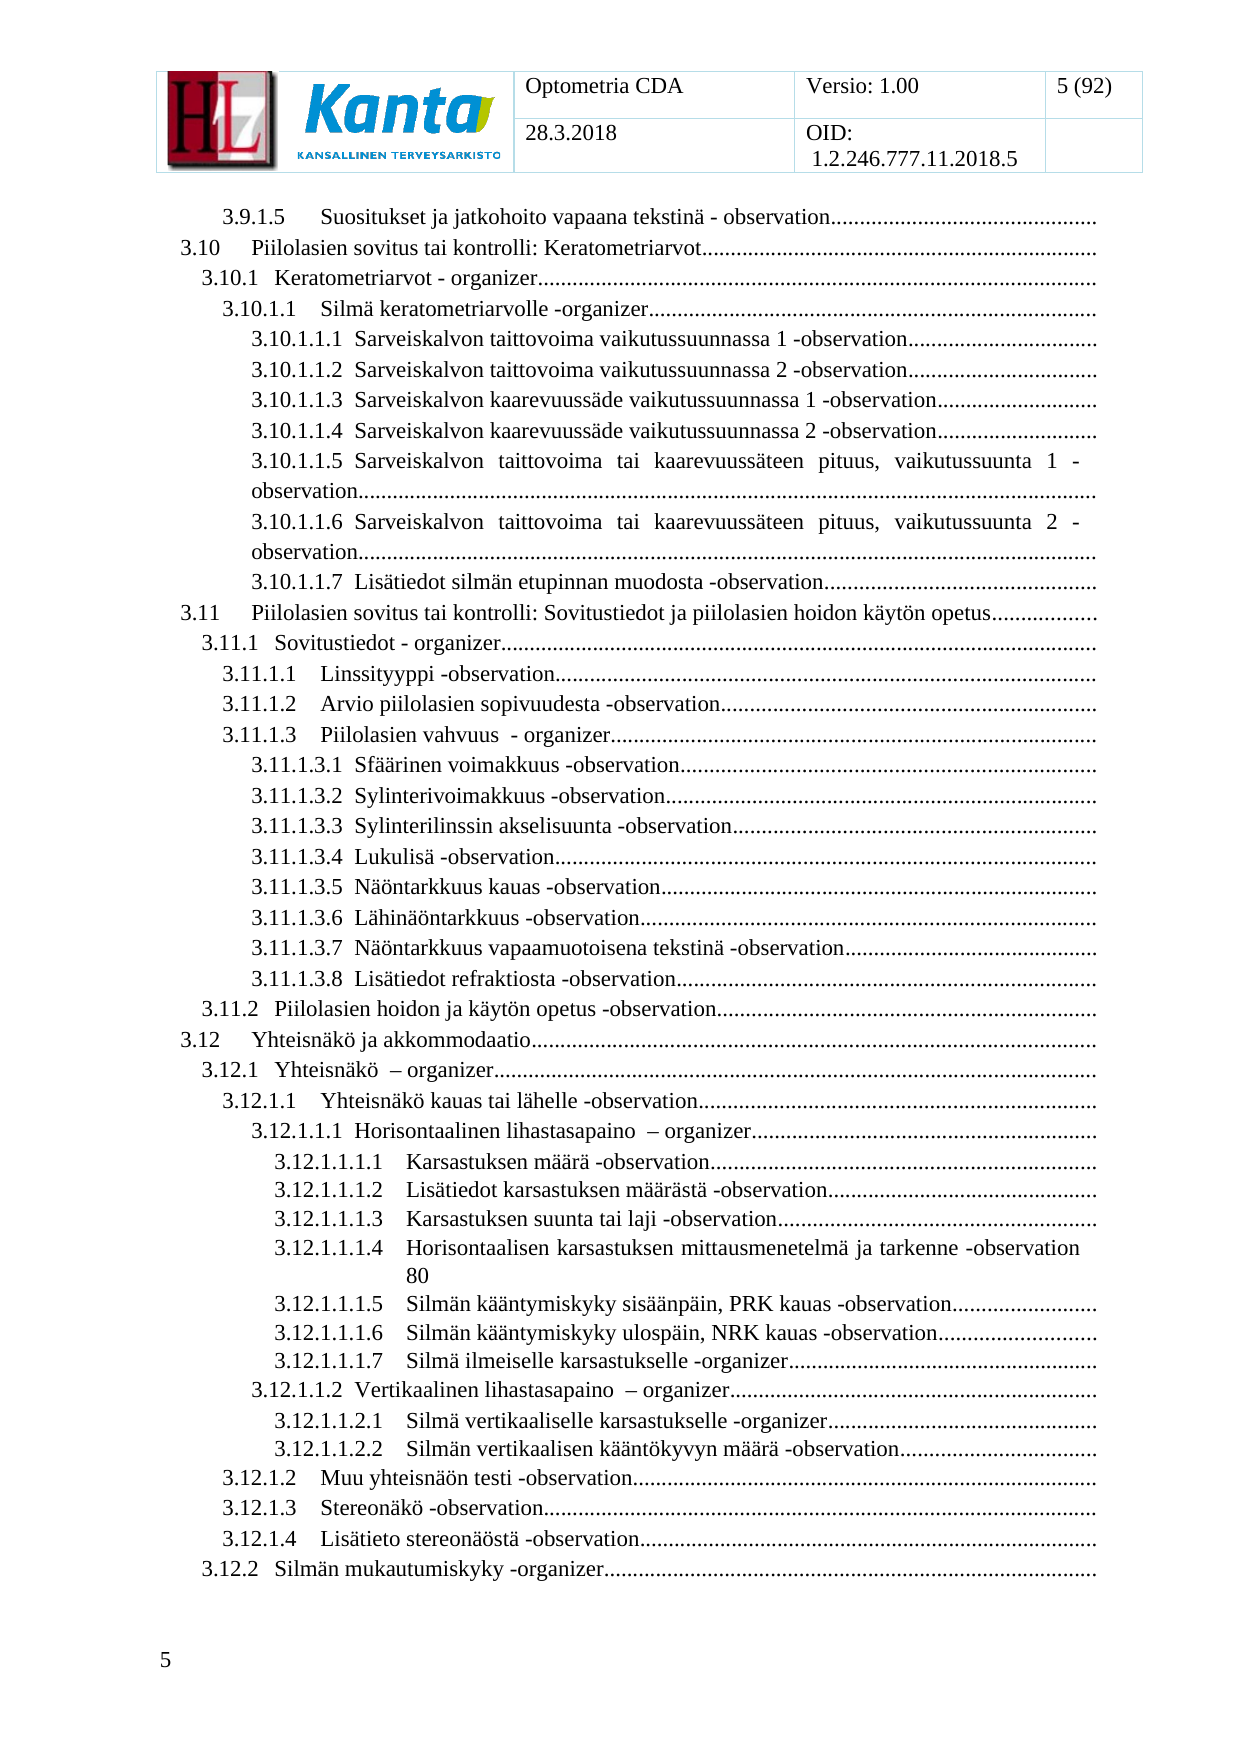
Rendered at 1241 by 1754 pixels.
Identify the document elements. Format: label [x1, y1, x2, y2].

picture [323, 84, 337, 100]
picture [297, 84, 501, 159]
picture [167, 71, 279, 171]
